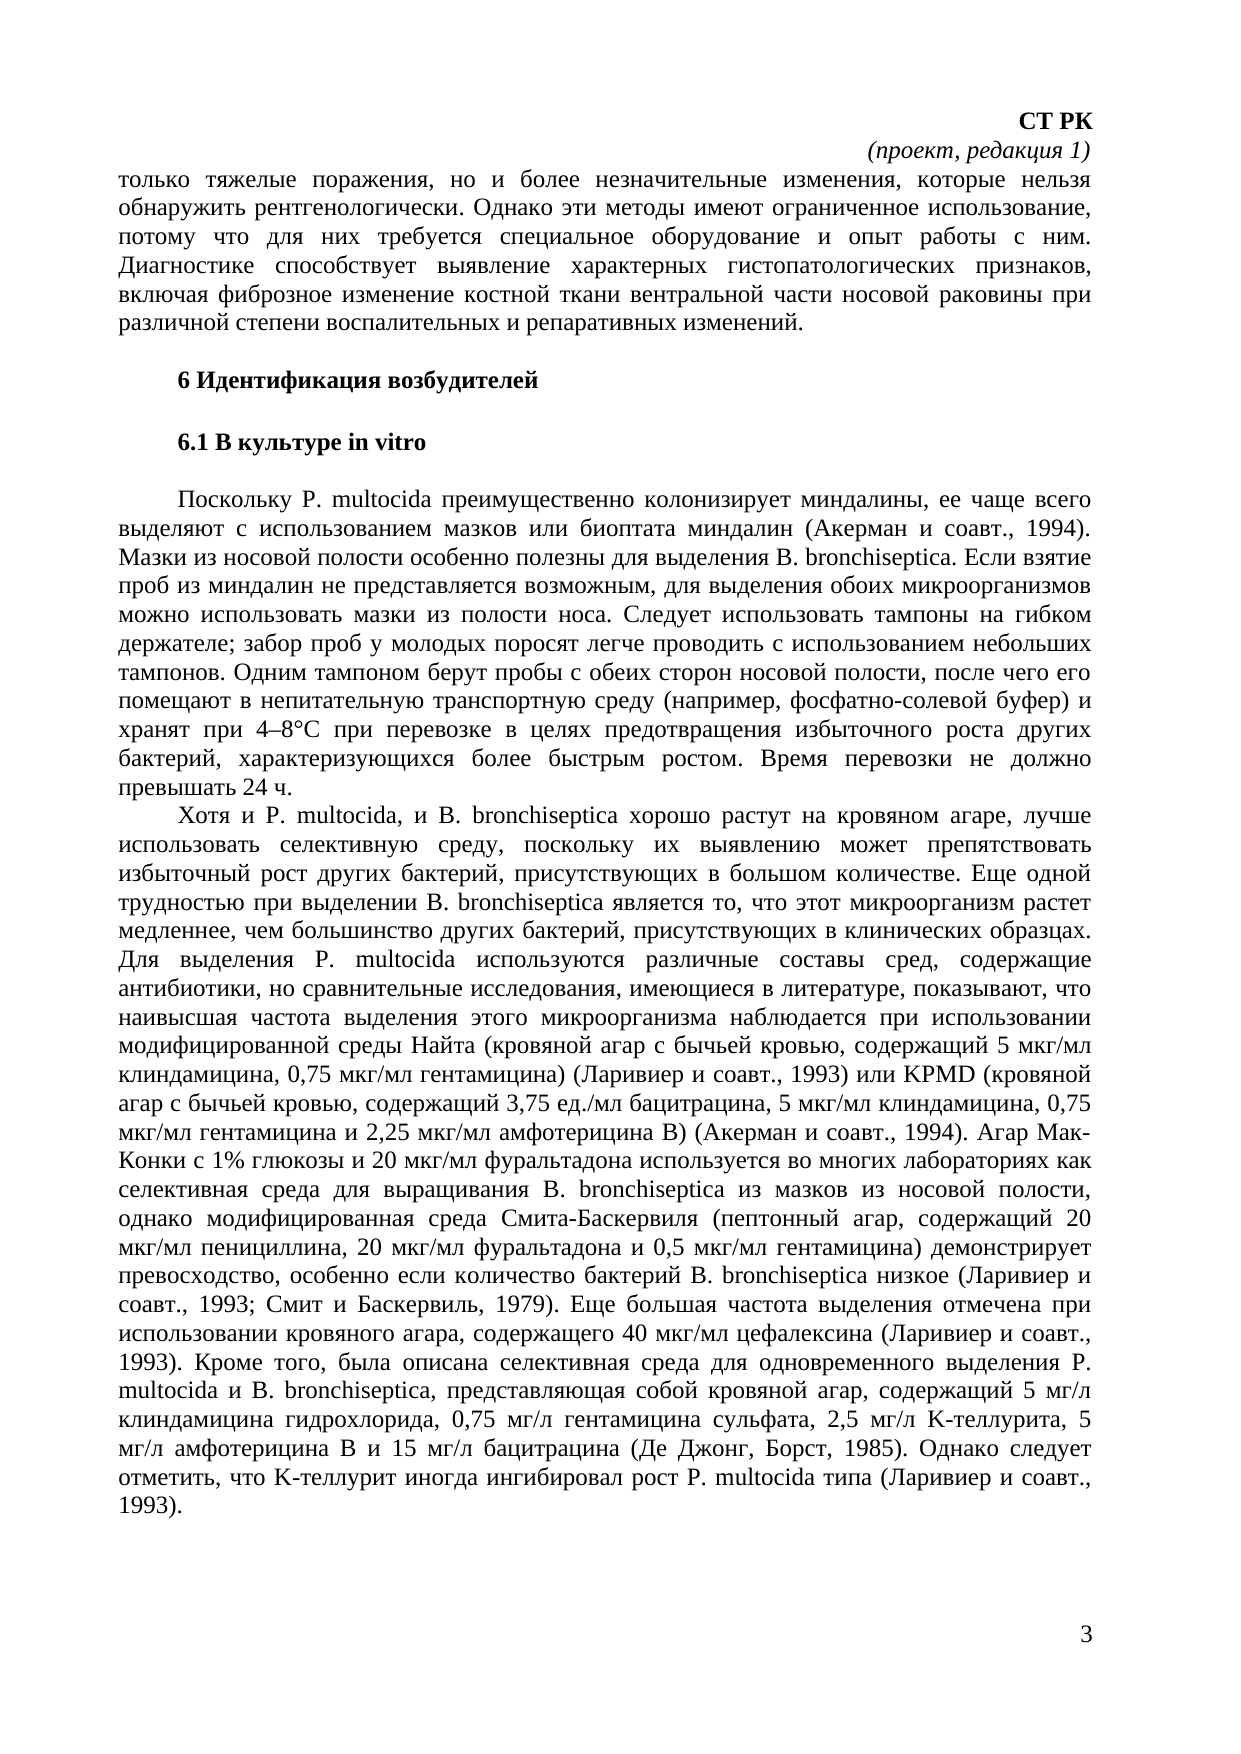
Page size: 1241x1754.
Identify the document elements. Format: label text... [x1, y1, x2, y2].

text Поскольку P. multocida преимущественно колонизирует миндалины, ее чаще всего выделяют с использованием мазков или биоптата миндалин (Акерман и соавт., 1994). Мазки из носовой полости особенно полезны для выделения B. bronchiseptica. Если взятие проб из миндалин не представляется возможным, для выделения обоих микроорганизмов можно использовать мазки из полости носа. Следует использовать тампоны на гибком держателе; забор проб у молодых поросят легче проводить с использованием небольших тампонов. Одним тампоном берут пробы с обеих сторон носовой полости, после чего его помещают в непитательную транспортную среду (например, фосфатно-солевой буфер) и хранят при 4–8°C при перевозке в целях предотвращения избыточного роста других бактерий, характеризующихся более быстрым ростом. Время перевозки не должно превышать 24 ч. [118, 484, 1092, 800]
subtitle 6 Идентификация возбудителей [118, 365, 1092, 394]
subtitle 6.1 В культуре in vitro [118, 427, 1092, 455]
text Хотя и P. multocida, и B. bronchiseptica хорошо растут на кровяном агаре, лучше использовать селективную среду, поскольку их выявлению может препятствовать избыточный рост других бактерий, присутствующих в большом количестве. Еще одной трудностью при выделении B. bronchiseptica является то, что этот микроорганизм растет медленнее, чем большинство других бактерий, присутствующих в клинических образцах. Для выделения P. multocida используются различные составы сред, содержащие антибиотики, но сравнительные исследования, имеющиеся в литературе, показывают, что наивысшая частота выделения этого микроорганизма наблюдается при использовании модифицированной среды Найта (кровяной агар с бычьей кровью, содержащий 5 мкг/мл клиндамицина, 0,75 мкг/мл гентамицина) (Ларивиер и соавт., 1993) или KPMD (кровяной агар с бычьей кровью, содержащий 3,75 ед./мл бацитрацина, 5 мкг/мл клиндамицина, 0,75 мкг/мл гентамицина и 2,25 мкг/мл амфотерицина B) (Акерман и соавт., 1994). Агар Мак-Конки с 1% глюкозы и 20 мкг/мл фуральтадона используется во многих лабораториях как селективная среда для выращивания B. bronchiseptica из мазков из носовой полости, однако модифицированная среда Смита-Баскервиля (пептонный агар, содержащий 20 мкг/мл пенициллина, 20 мкг/мл фуральтадона и 0,5 мкг/мл гентамицина) демонстрирует превосходство, особенно если количество бактерий B. bronchiseptica низкое (Ларивиер и соавт., 1993; Смит и Баскервиль, 1979). Еще большая частота выделения отмечена при использовании кровяного агара, содержащего 40 мкг/мл цефалексина (Ларивиер и соавт., 1993). Кроме того, была описана селективная среда для одновременного выделения P. multocida и B. bronchiseptica, представляющая собой кровяной агар, содержащий 5 мг/л клиндамицина гидрохлорида, 0,75 мг/л гентамицина сульфата, 2,5 мг/л K-теллурита, 5 мг/л амфотерицина B и 15 мг/л бацитрацина (Де Джонг, Борст, 1985). Однако следует отметить, что K-теллурит иногда ингибировал рост P. multocida типа (Ларивиер и соавт., 1993). [118, 800, 1092, 1519]
